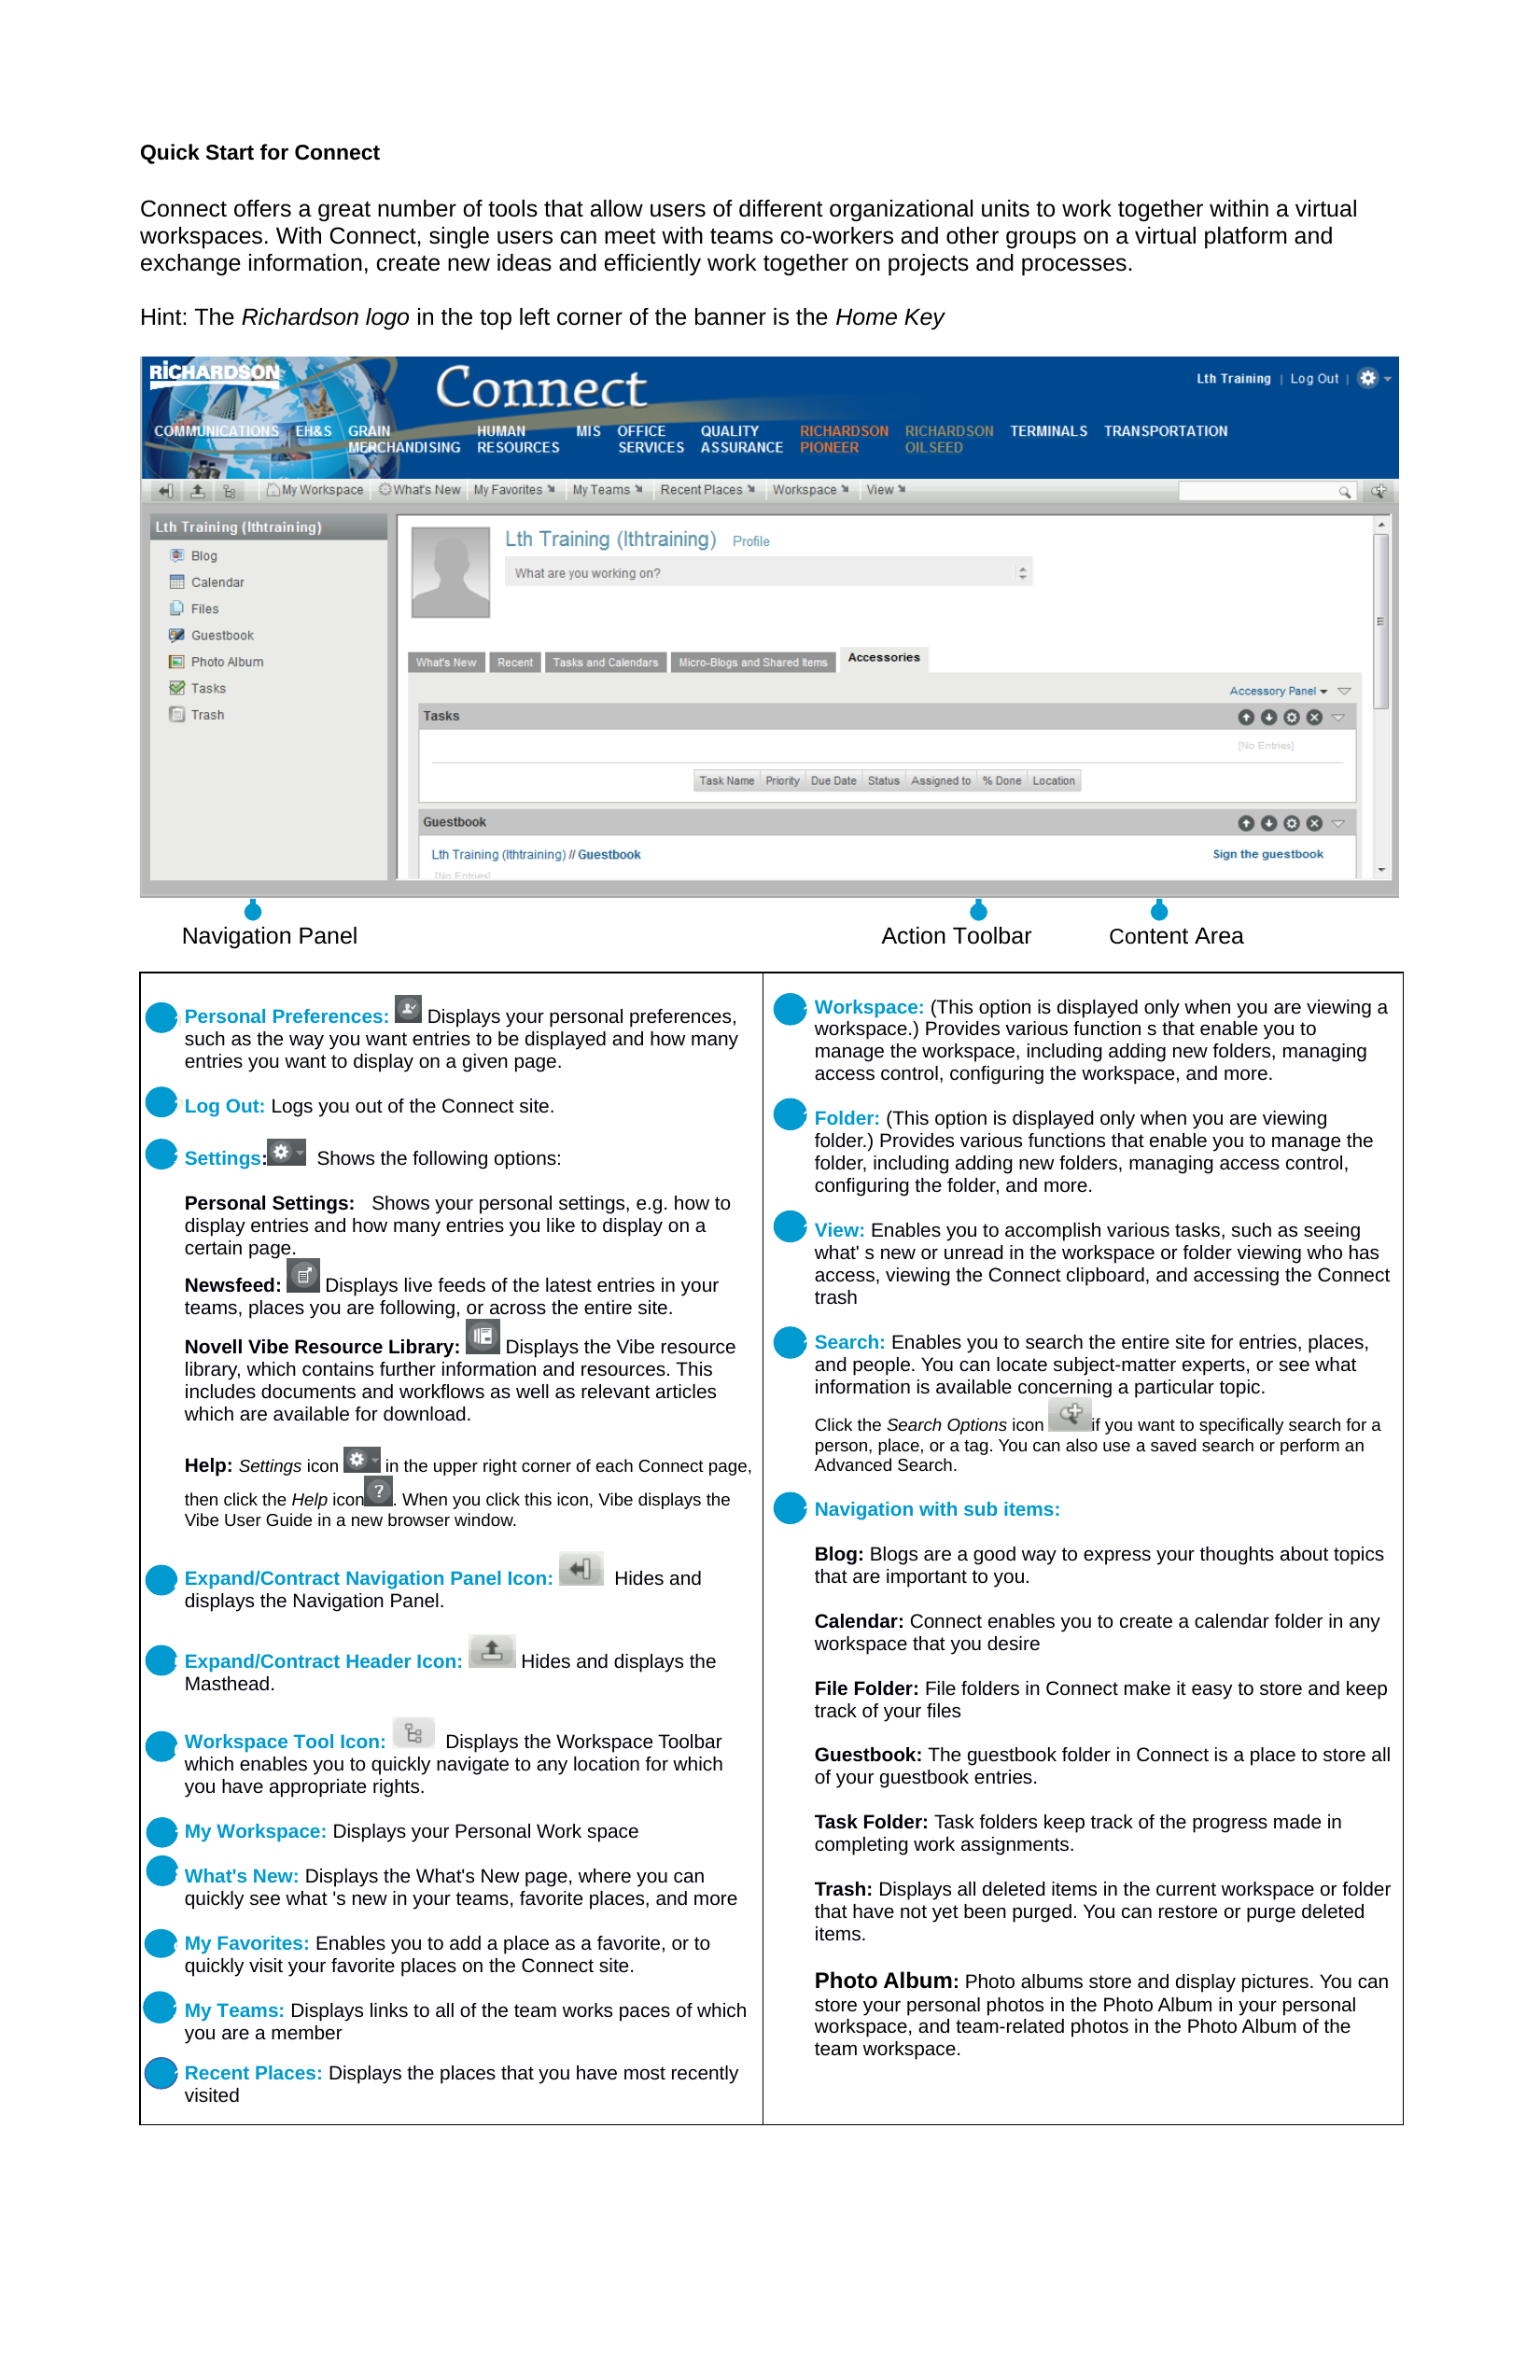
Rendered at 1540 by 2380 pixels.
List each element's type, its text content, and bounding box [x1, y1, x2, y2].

picture [1048, 1397, 1092, 1432]
text Quick Start for Connect [140, 140, 1400, 164]
picture [287, 1258, 320, 1293]
picture [392, 1716, 435, 1749]
picture [469, 1634, 516, 1668]
text Hint: The Richardson logo in the top left corner of the banner is the Home Key [140, 303, 1400, 329]
picture [364, 1476, 393, 1506]
picture [140, 357, 1399, 899]
table_header Personal Preferences: Displays your personal preferences, such as the way you want entries to be displayed and how many entries you want to display on a given page. Log Out: Logs you out of the Connect site. Settings: Shows the following options: Personal Settings: Shows your personal settings, e.g. how to display entries and how many entries you like to display on a certain page. Newsfeed: Displays live feeds of the latest entries in your teams, places you are following, or across the entire site. Novell Vibe Resource Library: Displays the Vibe resource library, which contains further information and resources. This includes documents and workflows as well as relevant articles which are available for download. Help: Settings icon in the upper right corner of each Connect page, then click the Help icon. When you click this icon, Vibe displays the Vibe User Guide in a new browser window. Expand/Contract Navigation Panel Icon: Hides and displays the Navigation Panel. Expand/Contract Header Icon: Hides and displays the Masthead. Workspace Tool Icon: Displays the Workspace Toolbar which enables you to quickly navigate to any location for which you have appropriate rights. My Workspace: Displays your Personal Work space What's New: Displays the What's New page, where you can quickly see what 's new in your teams, favorite places, and more My Favorites: Enables you to add a place as a favorite, or to quickly visit your favorite places on the Connect site. My Teams: Displays links to all of the team works paces of which you are a member Recent Places: Displays the places that you have most recently visited [141, 973, 763, 2124]
picture [466, 1319, 500, 1354]
text Connect offers a great number of tools that allow users of different organizational units to work together within a virtual workspaces. With Connect, single users can meet with teams co-workers and other groups on a virtual platform and exchange information, create new ideas and efficiently work together on projects and processes. [140, 195, 1400, 276]
picture [559, 1551, 604, 1586]
picture [267, 1139, 306, 1166]
picture [343, 1447, 381, 1473]
picture [395, 995, 422, 1023]
table_header Workspace: (This option is displayed only when you are viewing a workspace.) Provides various function s that enable you to manage the workspace, including adding new folders, managing access control, configuring the workspace, and more. Folder: (This option is displayed only when you are viewing folder.) Provides various functions that enable you to manage the folder, including adding new folders, managing access control, configuring the folder, and more. View: Enables you to accomplish various tasks, such as seeing what' s new or unread in the workspace or folder viewing who has access, viewing the Connect clipboard, and accessing the Connect trash Search: Enables you to search the entire site for entries, places, and people. You can locate subject-matter experts, or see what information is available concerning a particular topic. Click the Search Options icon if you want to specifically search for a person, place, or a tag. You can also use a saved search or perform an Advanced Search. Navigation with sub items: Blog: Blogs are a good way to express your thoughts about topics that are important to you. Calendar: Connect enables you to create a calendar folder in any workspace that you desire File Folder: File folders in Connect make it easy to store and keep track of your files Guestbook: The guestbook folder in Connect is a place to store all of your guestbook entries. Task Folder: Task folders keep track of the progress made in completing work assignments. Trash: Displays all deleted items in the current workspace or folder that have not yet been purged. You can restore or purge deleted items. Photo Album: Photo albums store and display pictures. You can store your personal photos in the Photo Album in your personal workspace, and team-related photos in the Photo Album of the team workspace. [763, 973, 1403, 2124]
text Navigation Panel Action Toolbar Content Area [140, 921, 1400, 948]
